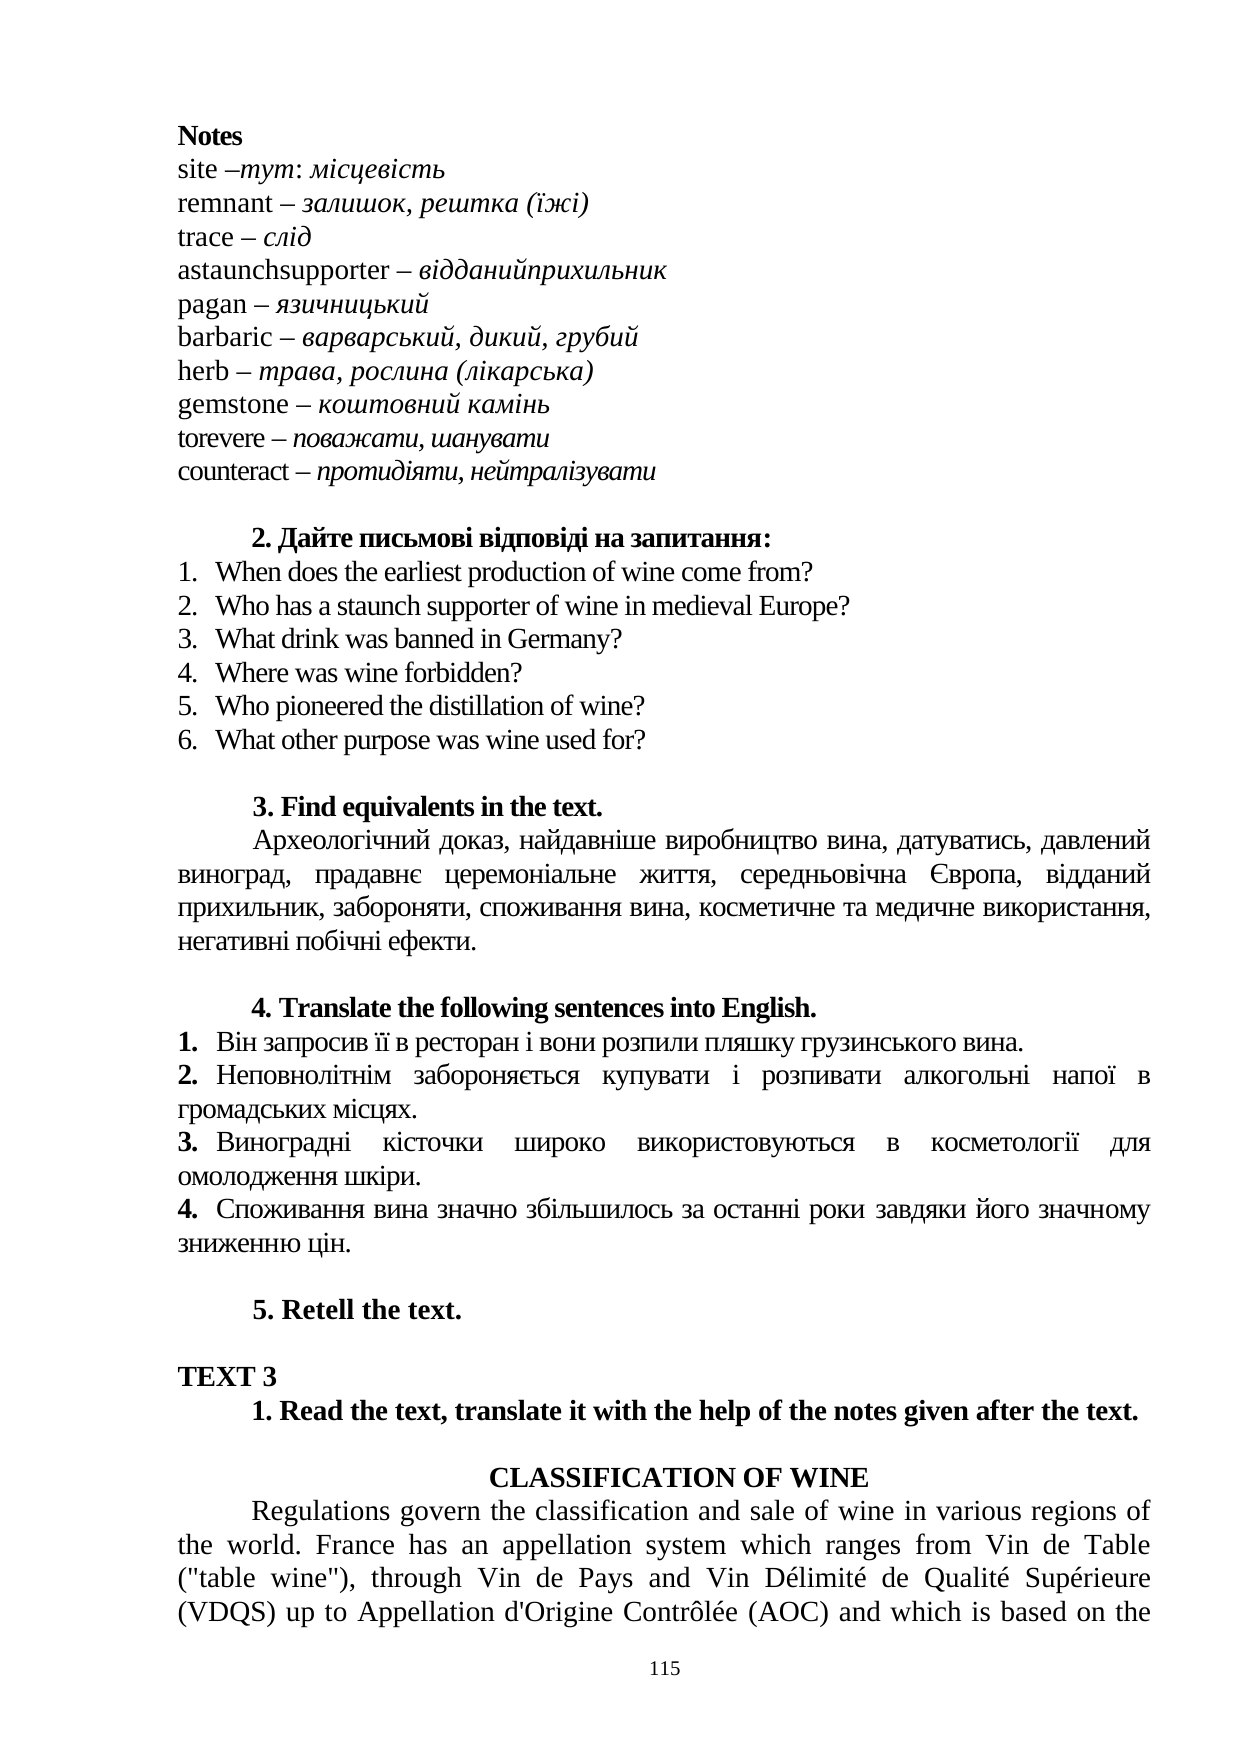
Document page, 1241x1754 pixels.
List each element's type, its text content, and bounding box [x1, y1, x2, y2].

list Виноградні кісточки широко використовуються в косметології для омолодження шкіри. [177, 1124, 1152, 1191]
list Неповнолітнім забороняється купувати і розпивати алкогольні напої в громадських місцях. [177, 1057, 1152, 1124]
list Споживання вина значно збільшилось за останні роки завдяки його значному зниженню цін. [177, 1191, 1152, 1258]
text CLASSIFICATION OF WINE [207, 1460, 1152, 1493]
list Where was wine forbidden? [177, 655, 1152, 688]
text torevere – поважати, шанувати [177, 420, 1152, 453]
list What other purpose was wine used for? [177, 722, 1152, 755]
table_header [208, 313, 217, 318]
list Who has a staunch supporter of wine in medieval Europe? [177, 588, 1152, 621]
text Археологічний доказ, найдавніше виробництво вина, датуватись, давлений виноград, прадавнє церемоніальне життя, середньовічна Європа, відданий прихильник, забороняти, споживання вина, косметичне та медичне використання, негативні побічні ефекти. [177, 822, 1152, 957]
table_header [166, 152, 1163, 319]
text 4. Translate the following sentences into English. [177, 990, 1152, 1024]
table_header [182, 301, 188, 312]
list What drink was banned in Germany? [177, 621, 1152, 655]
text herb – трава, рослина (лікарська) [177, 353, 1152, 386]
text Notes [177, 118, 1152, 152]
text TEXT 3 [177, 1359, 1152, 1393]
list Він запросив її в ресторан і вони розпили пляшку грузинського вина. [177, 1024, 1152, 1057]
list When does the earliest production of wine come from? [177, 554, 1152, 588]
text barbaric – варварський, дикий, грубий [177, 319, 1152, 353]
text counteract – протидіяти, нейтралізувати [177, 453, 1152, 487]
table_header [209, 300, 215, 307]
text 3. Find equivalents in the text. [177, 789, 1152, 822]
list Who pioneered the distillation of wine? [177, 688, 1152, 722]
text 5. Retell the text. [252, 1292, 1152, 1326]
text 1. Read the text, translate it with the help of the notes given after the text. [207, 1393, 1152, 1426]
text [177, 1493, 1152, 1627]
text 2. Дайте письмові відповіді на запитання: [177, 521, 1152, 554]
text gemstone – коштовний камінь [177, 386, 1152, 420]
